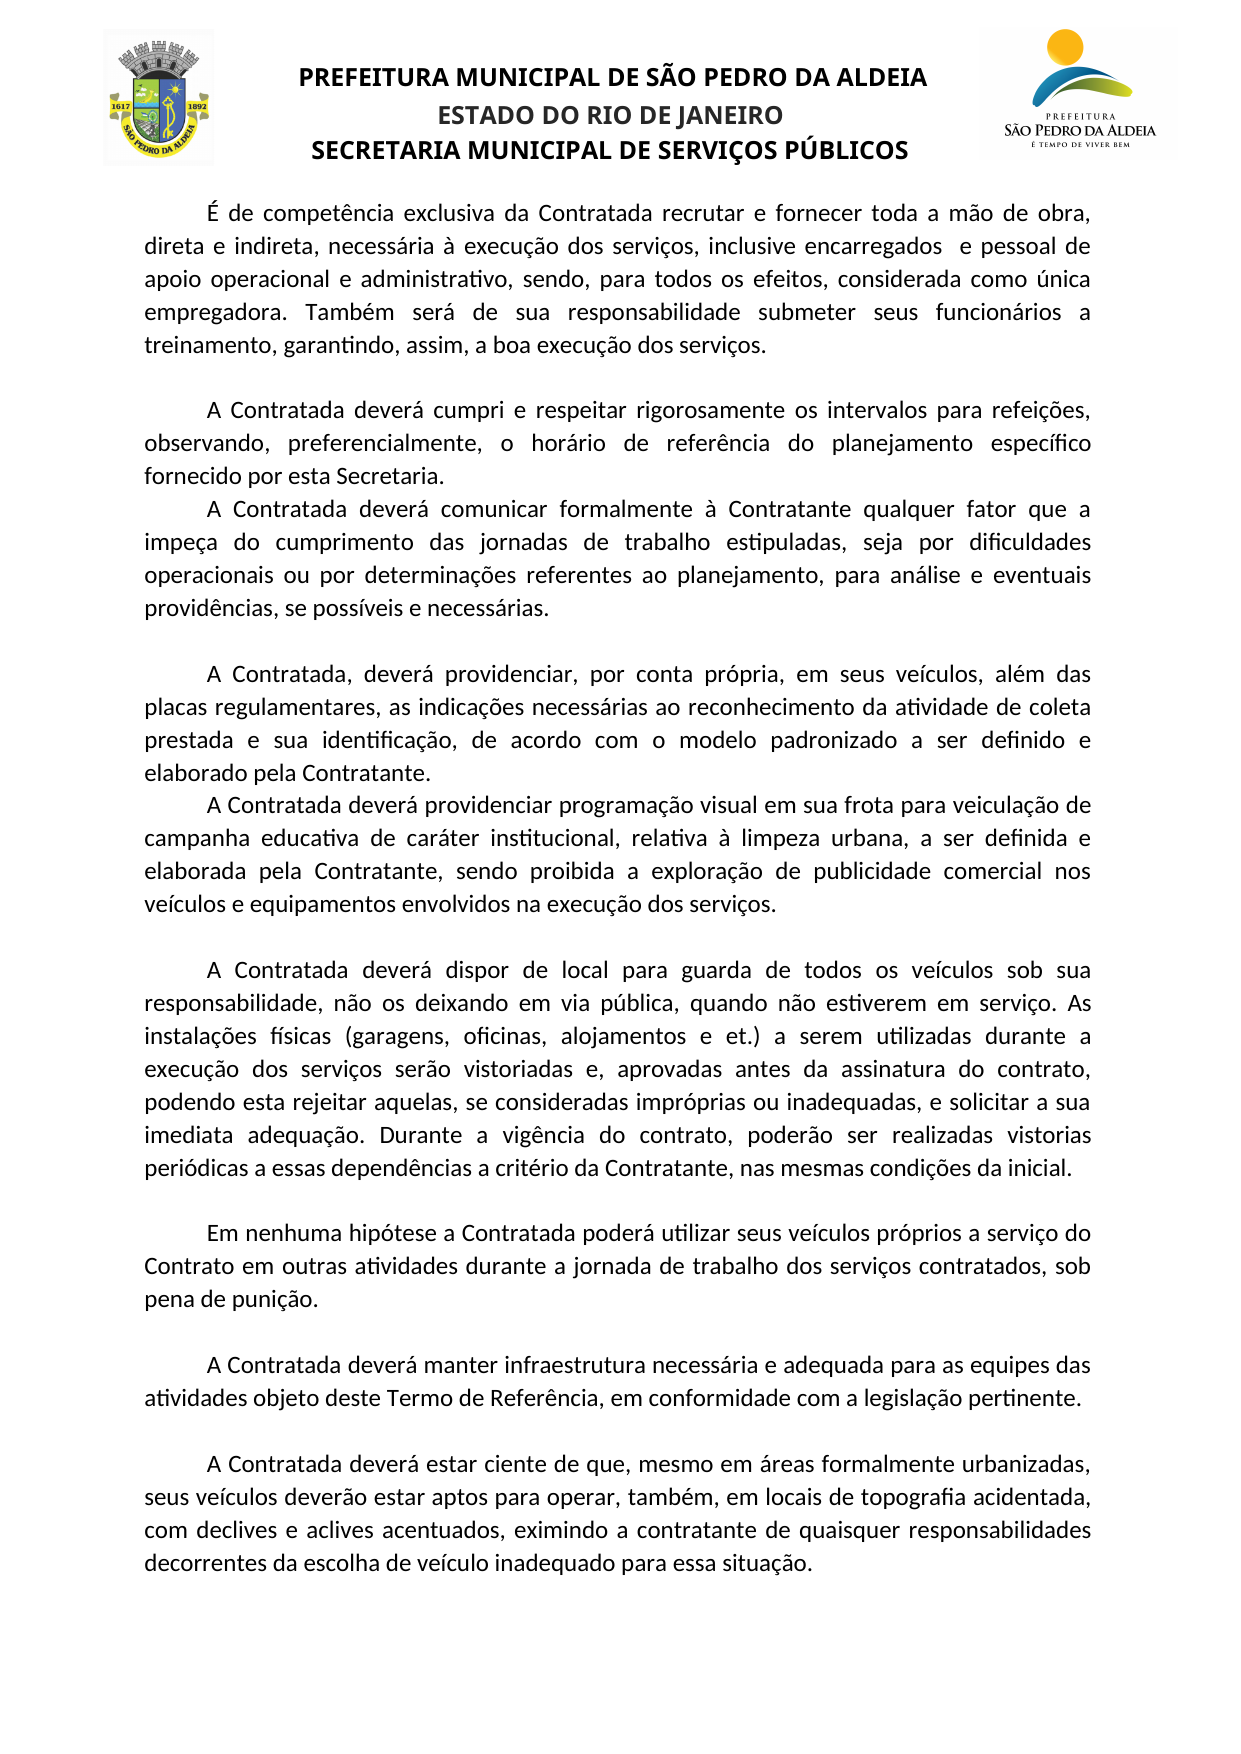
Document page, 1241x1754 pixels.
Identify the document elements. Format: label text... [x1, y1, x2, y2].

text A Contratada deverá providenciar programação visual em sua frota para veiculação de campanha educativa de caráter institucional, relativa à limpeza urbana, a ser definida e elaborada pela Contratante, sendo proibida a exploração de publicidade comercial nos veículos e equipamentos envolvidos na execução dos serviços. [144, 789, 1093, 919]
text A Contratada deverá comunicar formalmente à Contratante qualquer fator que a impeça do cumprimento das jornadas de trabalho estipuladas, seja por dificuldades operacionais ou por determinações referentes ao planejamento, para análise e eventuais providências, se possíveis e necessárias. [144, 493, 1093, 623]
text É de competência exclusiva da Contratada recrutar e fornecer toda a mão de obra, direta e indireta, necessária à execução dos serviços, inclusive encarregados e pessoal de apoio operacional e administrativo, sendo, para todos os efeitos, considerada como única empregadora. Também será de sua responsabilidade submeter seus funcionários a treinamento, garantindo, assim, a boa execução dos serviços. [144, 197, 1093, 359]
text A Contratada deverá manter infraestrutura necessária e adequada para as equipes das atividades objeto deste Termo de Referência, em conformidade com a legislação pertinente. [144, 1349, 1093, 1413]
picture [979, 27, 1178, 160]
text Em nenhuma hipótese a Contratada poderá utilizar seus veículos próprios a serviço do Contrato em outras atividades durante a jornada de trabalho dos serviços contratados, sob pena de punição. [144, 1217, 1093, 1314]
picture [103, 29, 215, 166]
text A Contratada deverá dispor de local para guarda de todos os veículos sob sua responsabilidade, não os deixando em via pública, quando não estiverem em serviço. As instalações físicas (garagens, oficinas, alojamentos e et.) a serem utilizadas durante a execução dos serviços serão vistoriadas e, aprovadas antes da assinatura do contrato, podendo esta rejeitar aquelas, se consideradas impróprias ou inadequadas, e solicitar a sua imediata adequação. Durante a vigência do contrato, poderão ser realizadas vistorias periódicas a essas dependências a critério da Contratante, nas mesmas condições da inicial. [144, 954, 1093, 1182]
text A Contratada, deverá providenciar, por conta própria, em seus veículos, além das placas regulamentares, as indicações necessárias ao reconhecimento da atividade de coleta prestada e sua identificação, de acordo com o modelo padronizado a ser definido e elaborado pela Contratante. [144, 658, 1093, 787]
text A Contratada deverá cumpri e respeitar rigorosamente os intervalos para refeições, observando, preferencialmente, o horário de referência do planejamento específico fornecido por esta Secretaria. [144, 394, 1093, 491]
text A Contratada deverá estar ciente de que, mesmo em áreas formalmente urbanizadas, seus veículos deverão estar aptos para operar, também, em locais de topografia acidentada, com declives e aclives acentuados, eximindo a contratante de quaisquer responsabilidades decorrentes da escolha de veículo inadequado para essa situação. [144, 1448, 1093, 1577]
